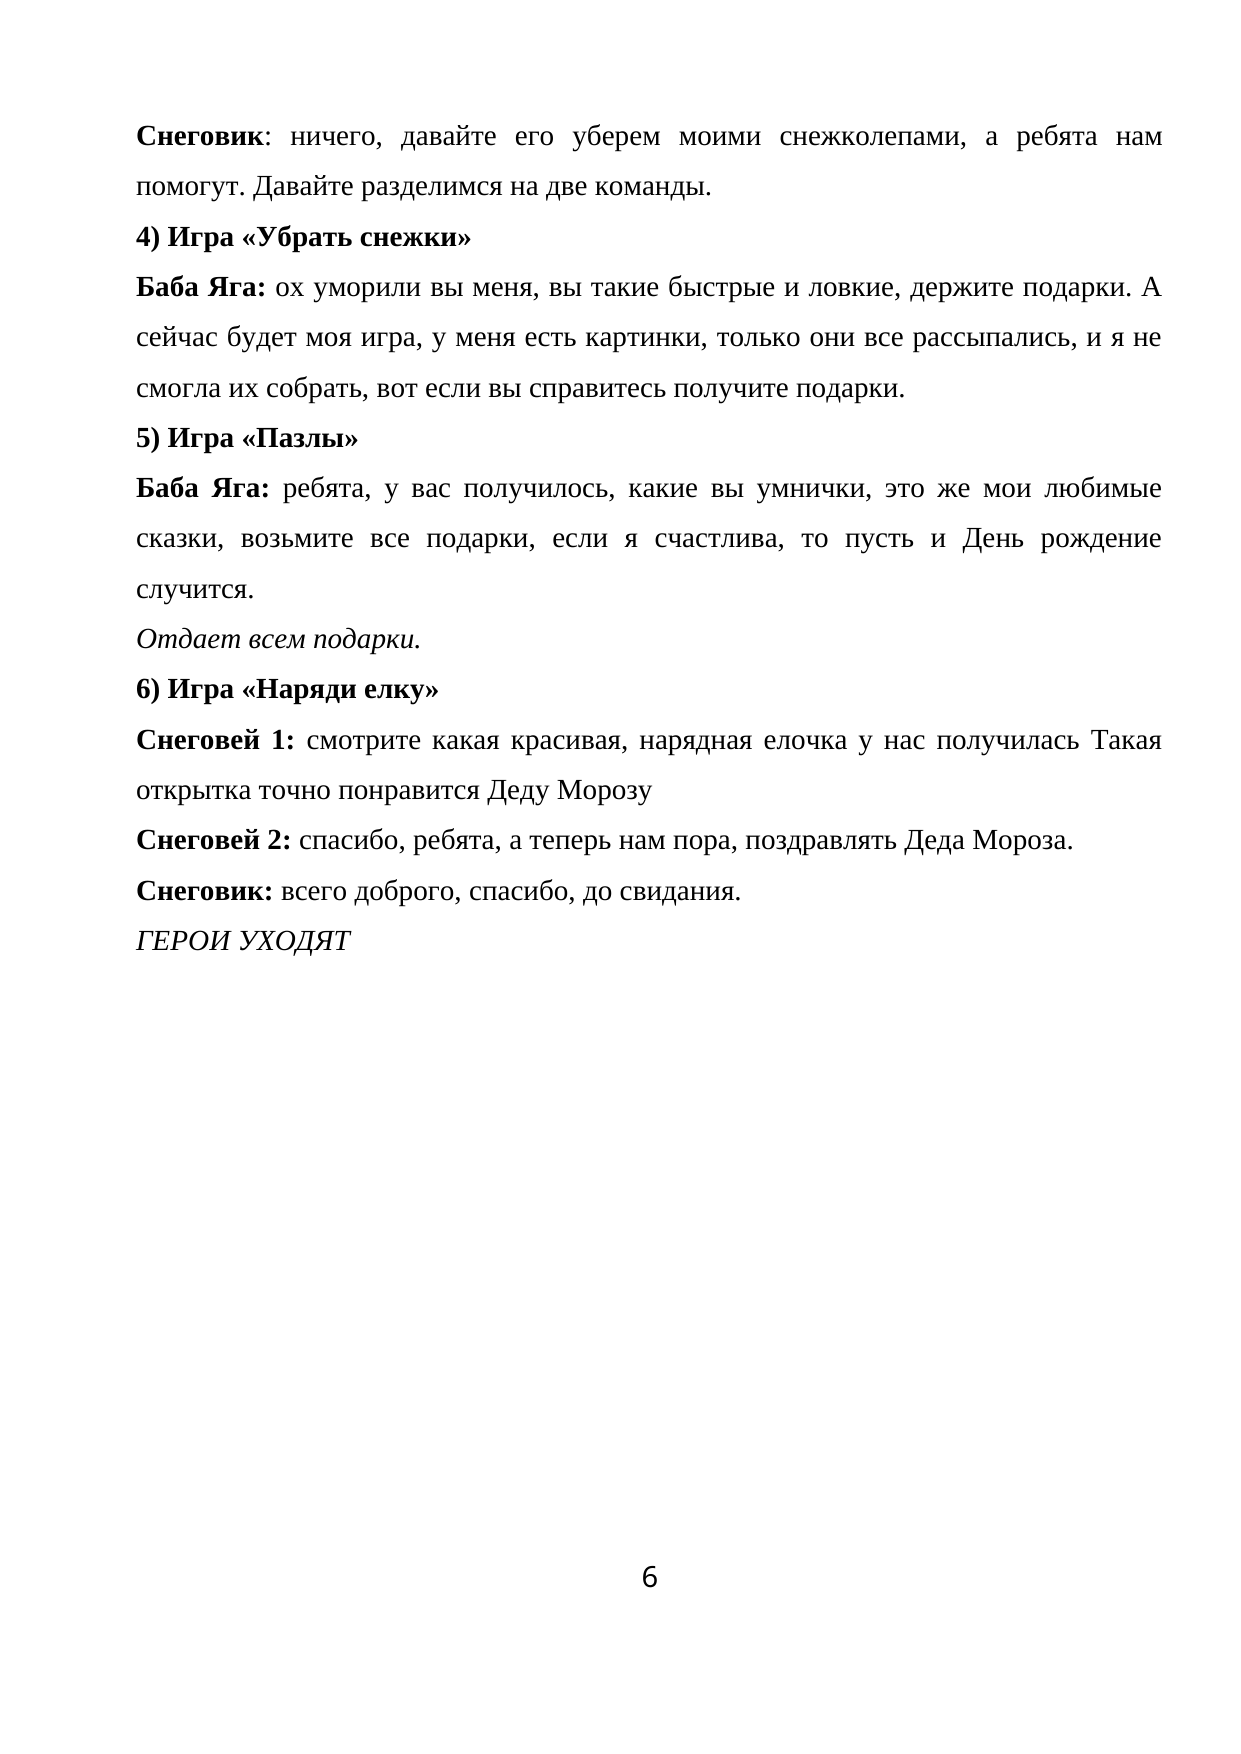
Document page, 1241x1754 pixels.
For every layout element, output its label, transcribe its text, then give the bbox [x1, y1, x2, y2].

text Снеговик: всего доброго, спасибо, до свидания. [136, 873, 1163, 906]
text Баба Яга: ребята, у вас получилось, какие вы умнички, это же мои любимые сказки, возьмите все подарки, если я счастлива, то пусть и День рождение случится. Отдает всем подарки. [136, 470, 1163, 655]
text 5) Игра «Пазлы» [136, 420, 1163, 453]
text Снеговей 1: смотрите какая красивая, нарядная елочка у нас получилась Такая открытка точно понравится Деду Морозу [136, 722, 1163, 806]
text ГЕРОИ УХОДЯТ [136, 923, 1163, 957]
text Снеговей 2: спасибо, ребята, а теперь нам пора, поздравлять Деда Мороза. [136, 822, 1163, 856]
text 6) Игра «Наряди елку» [136, 672, 1163, 705]
text Снеговик: ничего, давайте его уберем моими снежколепами, а ребята нам помогут. Давайте разделимся на две команды. [136, 118, 1163, 202]
text 4) Игра «Убрать снежки» [136, 219, 1163, 252]
text Баба Яга: ох уморили вы меня, вы такие быстрые и ловкие, держите подарки. А сейчас будет моя игра, у меня есть картинки, только они все рассыпались, и я не смогла их собрать, вот если вы справитесь получите подарки. [136, 269, 1163, 403]
